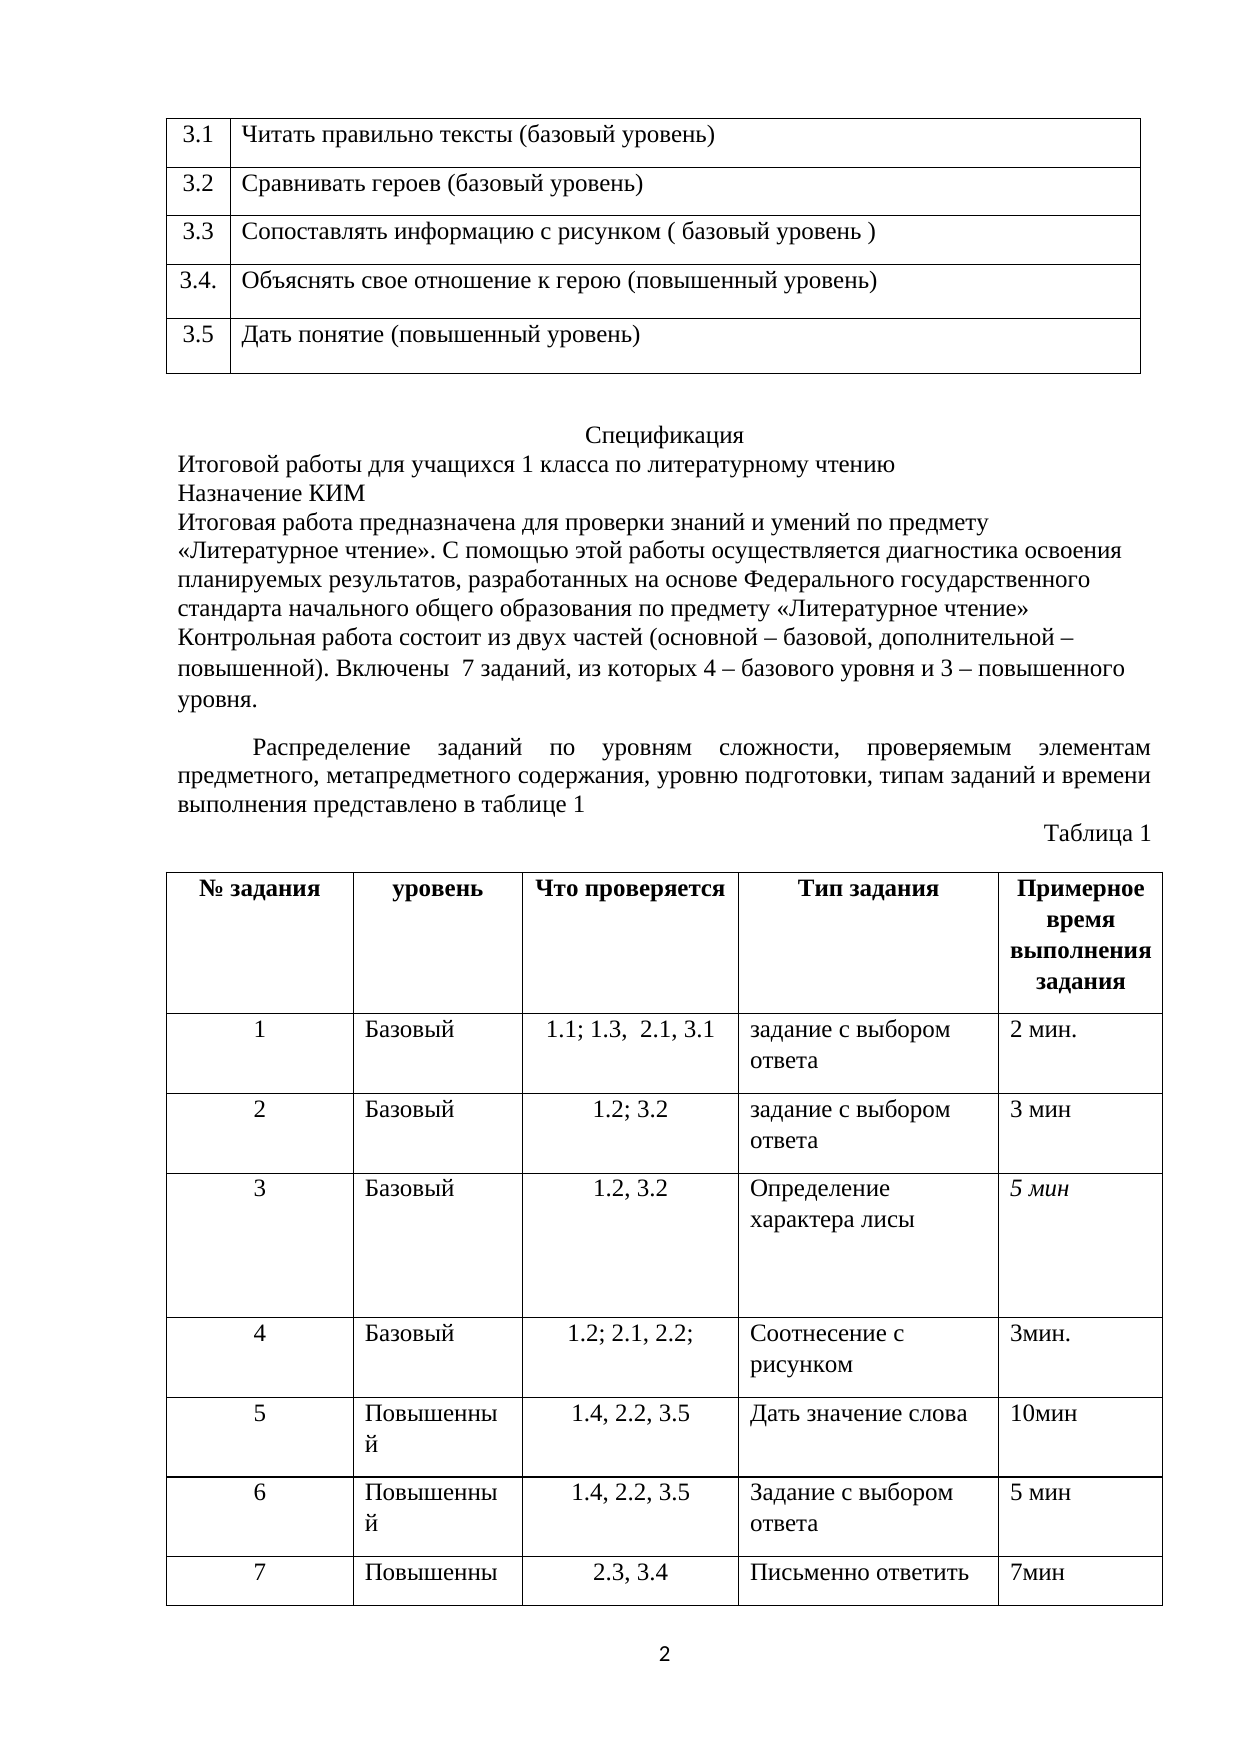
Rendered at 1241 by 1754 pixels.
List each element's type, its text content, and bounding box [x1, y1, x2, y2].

table_cell 5 мин [999, 1174, 1162, 1317]
table_cell 3.4. [167, 265, 230, 318]
table_cell Базовый [354, 1318, 522, 1397]
table_cell Базовый [354, 1014, 522, 1093]
table_cell Сравнивать героев (базовый уровень) [231, 168, 1140, 215]
table_cell 7мин [999, 1557, 1162, 1604]
table_cell Определение характера лисы [739, 1174, 998, 1317]
table_cell 2.3, 3.4 [523, 1557, 738, 1604]
table_cell 5 мин [999, 1478, 1162, 1556]
table_cell задание с выбором ответа [739, 1094, 998, 1172]
text Итоговая работа предназначена для проверки знаний и умений по предмету «Литературное чтение». С помощью этой работы осуществляется диагностика освоения планируемых результатов, разработанных на основе Федерального государственного стандарта начального общего образования по предмету «Литературное чтение» [177, 507, 1152, 622]
table_cell Повышенный [354, 1557, 522, 1604]
table_header Тип задания [739, 873, 998, 1013]
table_cell Дать понятие (повышенный уровень) [231, 319, 1140, 373]
table_cell Повышенный [354, 1478, 522, 1556]
table_cell 3.3 [167, 216, 230, 264]
table_cell 2 мин. [999, 1014, 1162, 1093]
table_cell Повышенный [354, 1398, 522, 1476]
table_cell 1.2; 3.2 [523, 1094, 738, 1172]
table_cell 3 мин [999, 1094, 1162, 1172]
table_cell Базовый [354, 1174, 522, 1317]
table_header Примерное время выполнения задания [999, 873, 1162, 1013]
table_cell 1.2; 2.1, 2.2; [523, 1318, 738, 1397]
table_cell 10мин [999, 1398, 1162, 1476]
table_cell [739, 1557, 998, 1604]
table_cell 1.4, 2.2, 3.5 [523, 1478, 738, 1556]
table_cell Дать значение слова [739, 1398, 998, 1476]
table_cell задание с выбором ответа [739, 1014, 998, 1093]
table_cell Задание с выбором ответа [739, 1478, 998, 1556]
table_cell 3.5 [167, 319, 230, 373]
table_cell 1.4, 2.2, 3.5 [523, 1398, 738, 1476]
table_cell 3.1 [167, 119, 230, 167]
table_cell 1 [167, 1014, 353, 1093]
table_cell 3мин. [999, 1318, 1162, 1397]
table_cell Объяснять свое отношение к герою (повышенный уровень) [231, 265, 1140, 318]
text Спецификация [177, 421, 1152, 449]
table_cell Читать правильно тексты (базовый уровень) [231, 119, 1140, 167]
text Контрольная работа состоит из двух частей (основной – базовой, дополнительной – повышенной). Включены 7 заданий, из которых 4 – базового уровня и 3 – повышенного уровня. [177, 622, 1152, 713]
table_header уровень [354, 873, 522, 1013]
table_cell 5 [167, 1398, 353, 1476]
table_cell 1.2, 3.2 [523, 1174, 738, 1317]
list Таблица 1 [252, 818, 1152, 847]
text Назначение КИМ [177, 478, 1152, 507]
table_cell 7 [167, 1557, 353, 1604]
table_cell 1.1; 1.3, 2.1, 3.1 [523, 1014, 738, 1093]
list Распределение заданий по уровням сложности, проверяемым элементам предметного, метапредметного содержания, уровню подготовки, типам заданий и времени выполнения представлено в таблице 1 [177, 732, 1152, 818]
table_cell 6 [167, 1478, 353, 1556]
table_cell Соотнесение с рисунком [739, 1318, 998, 1397]
text Итоговой работы для учащихся 1 класса по литературному чтению [177, 449, 1152, 478]
table_cell 3 [167, 1174, 353, 1317]
table_header Что проверяется [523, 873, 738, 1013]
table_cell Сопоставлять информацию с рисунком ( базовый уровень ) [231, 216, 1140, 264]
table_cell Базовый [354, 1094, 522, 1172]
table_header № задания [167, 873, 353, 1013]
table_cell 2 [167, 1094, 353, 1172]
table_cell 4 [167, 1318, 353, 1397]
table_cell 3.2 [167, 168, 230, 215]
